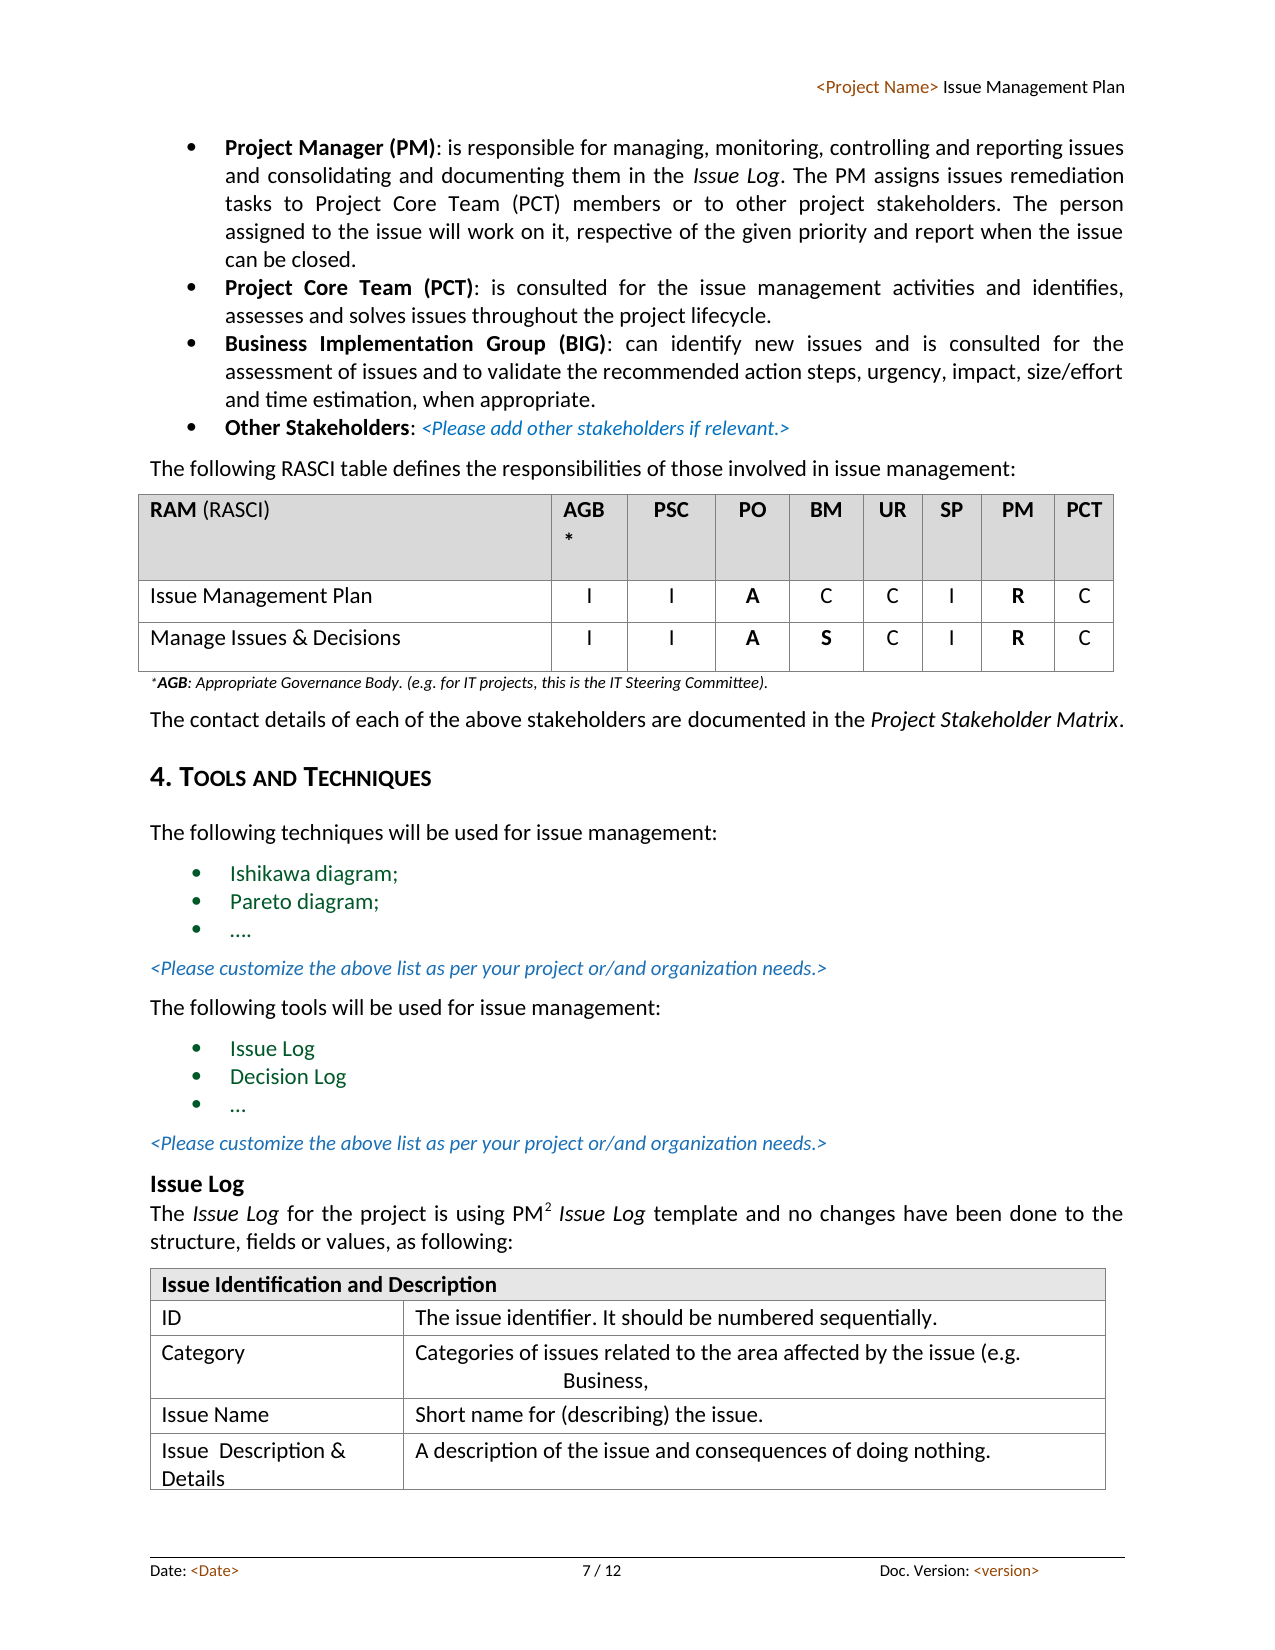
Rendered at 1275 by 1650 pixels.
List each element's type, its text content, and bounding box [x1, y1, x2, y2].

table_cell ID [151, 1301, 403, 1335]
table_header UR [864, 495, 922, 580]
list Issue Log [192, 1034, 1125, 1062]
table_cell Issue Name [151, 1399, 403, 1433]
subtitle Tools and Techniques [150, 758, 1125, 793]
list Business Implementation Group (BIG): can identify new issues and is consulted for the assessment of issues and to validate the recommended action steps, urgency, impact, size/effort and time estimation, when appropriate. [187, 329, 1125, 413]
text <Please customize the above list as per your project or/and organization needs.> [150, 1131, 1125, 1156]
table_header SP [923, 495, 981, 580]
text The following techniques will be used for issue management: [150, 818, 1125, 847]
table_cell The issue identifier. It should be numbered sequentially. [404, 1301, 1105, 1335]
list Decision Log [192, 1062, 1125, 1090]
table_cell I [923, 581, 981, 622]
list … [192, 1090, 1125, 1118]
table_header BM [790, 495, 863, 580]
table_header PO [716, 495, 789, 580]
table_header PM [982, 495, 1054, 580]
list Other Stakeholders: <Please add other stakeholders if relevant.> [187, 413, 1125, 441]
text *AGB: Appropriate Governance Body. (e.g. for IT projects, this is the IT Steering Committee). [150, 672, 1125, 692]
table_cell C [864, 581, 922, 622]
list Issue Log [150, 1168, 1125, 1199]
text The following RASCI table defines the responsibilities of those involved in issue management: [150, 454, 1125, 482]
table_cell A [716, 623, 789, 671]
text The contact details of each of the above stakeholders are documented in the Project Stakeholder Matrix. [150, 705, 1125, 733]
table_cell Manage Issues & Decisions [139, 623, 551, 671]
table_cell Categories of issues related to the area affected by the issue (e.g. Business, IT, People & Organisation, External and Legal). [404, 1336, 1105, 1398]
table_cell C [1055, 623, 1113, 671]
table_cell Issue Description & Details [151, 1434, 403, 1489]
table_header AGB* [552, 495, 627, 580]
table_header RAM (RASCI) [139, 495, 551, 580]
table_cell I [923, 623, 981, 671]
table_cell I [552, 581, 627, 622]
list …. [192, 915, 1125, 943]
text The following tools will be used for issue management: [150, 993, 1125, 1022]
text <Please customize the above list as per your project or/and organization needs.> [150, 956, 1125, 981]
table_header PSC [628, 495, 715, 580]
list Pareto diagram; [192, 887, 1125, 915]
table_cell Issue Management Plan [139, 581, 551, 622]
table_cell Short name for (describing) the issue. [404, 1399, 1105, 1433]
list Ishikawa diagram; [192, 859, 1125, 887]
table_cell R [982, 623, 1054, 671]
table_cell A [716, 581, 789, 622]
table_cell C [864, 623, 922, 671]
table_cell C [790, 581, 863, 622]
table_cell I [628, 581, 715, 622]
table_cell I [628, 623, 715, 671]
list Project Manager (PM): is responsible for managing, monitoring, controlling and reporting issues and consolidating and documenting them in the Issue Log. The PM assigns issues remediation tasks to Project Core Team (PCT) members or to other project stakeholders. The person assigned to the issue will work on it, respective of the given priority and report when the issue can be closed. [187, 133, 1125, 273]
list Project Core Team (PCT): is consulted for the issue management activities and identifies, assesses and solves issues throughout the project lifecycle. [187, 273, 1125, 329]
table_cell C [1055, 581, 1113, 622]
table_header Issue Identification and Description [151, 1269, 1105, 1300]
table_cell I [552, 623, 627, 671]
table_header PCT [1055, 495, 1113, 580]
table_cell R [982, 581, 1054, 622]
table_cell S [790, 623, 863, 671]
list The Issue Log for the project is using PM2 Issue Log template and no changes have been done to the structure, fields or values, as following: [150, 1199, 1125, 1255]
table_cell Category [151, 1336, 403, 1398]
table_cell A description of the issue and consequences of doing nothing. [404, 1434, 1105, 1489]
